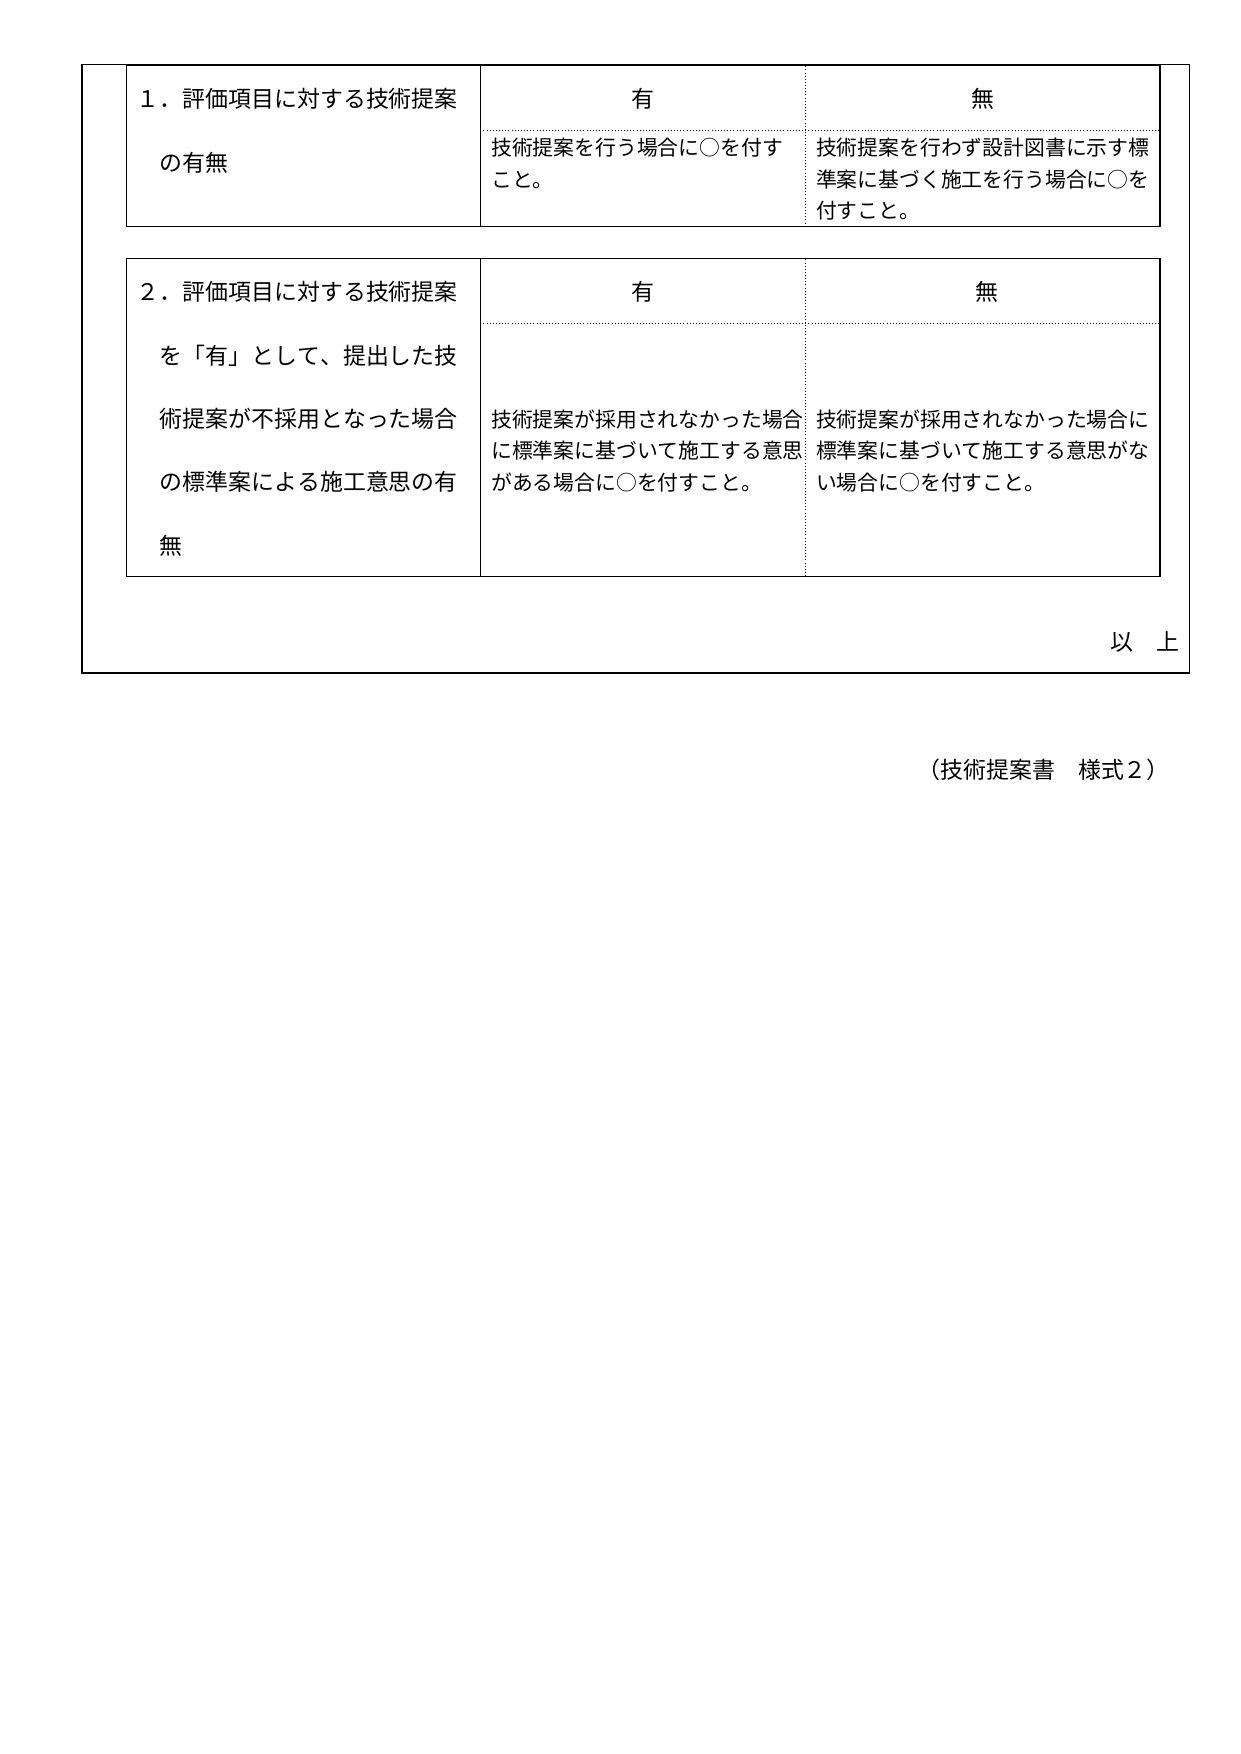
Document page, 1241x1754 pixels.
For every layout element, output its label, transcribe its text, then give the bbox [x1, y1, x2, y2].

text （技術提案書 様式２） [71, 737, 1169, 800]
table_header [83, 65, 1189, 672]
